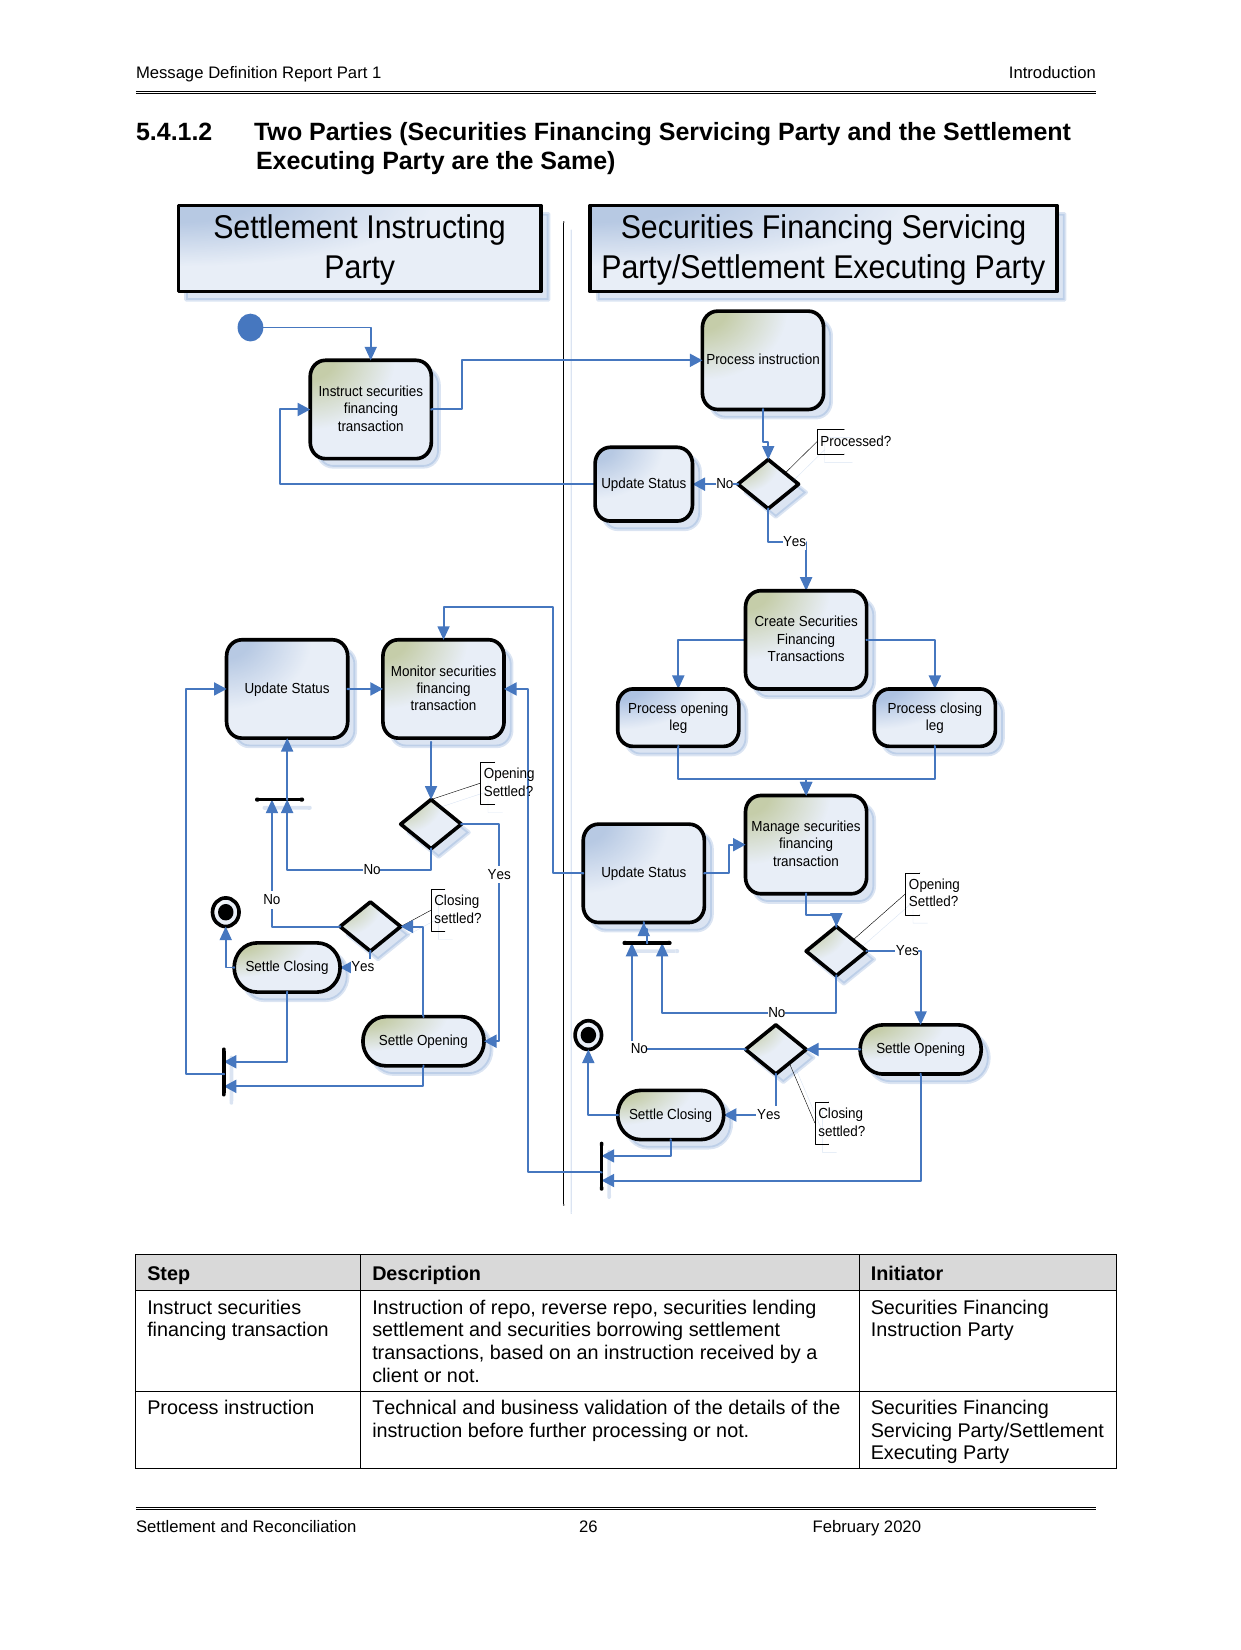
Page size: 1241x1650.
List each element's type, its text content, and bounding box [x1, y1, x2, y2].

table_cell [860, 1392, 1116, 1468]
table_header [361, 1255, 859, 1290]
subtitle Two Parties (Securities Financing Servicing Party and the Settlement Executing Party are the Same) [136, 117, 1104, 175]
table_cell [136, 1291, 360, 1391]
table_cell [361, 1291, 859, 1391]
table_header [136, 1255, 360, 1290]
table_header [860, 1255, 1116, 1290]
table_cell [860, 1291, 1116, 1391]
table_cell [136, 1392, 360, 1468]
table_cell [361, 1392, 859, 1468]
